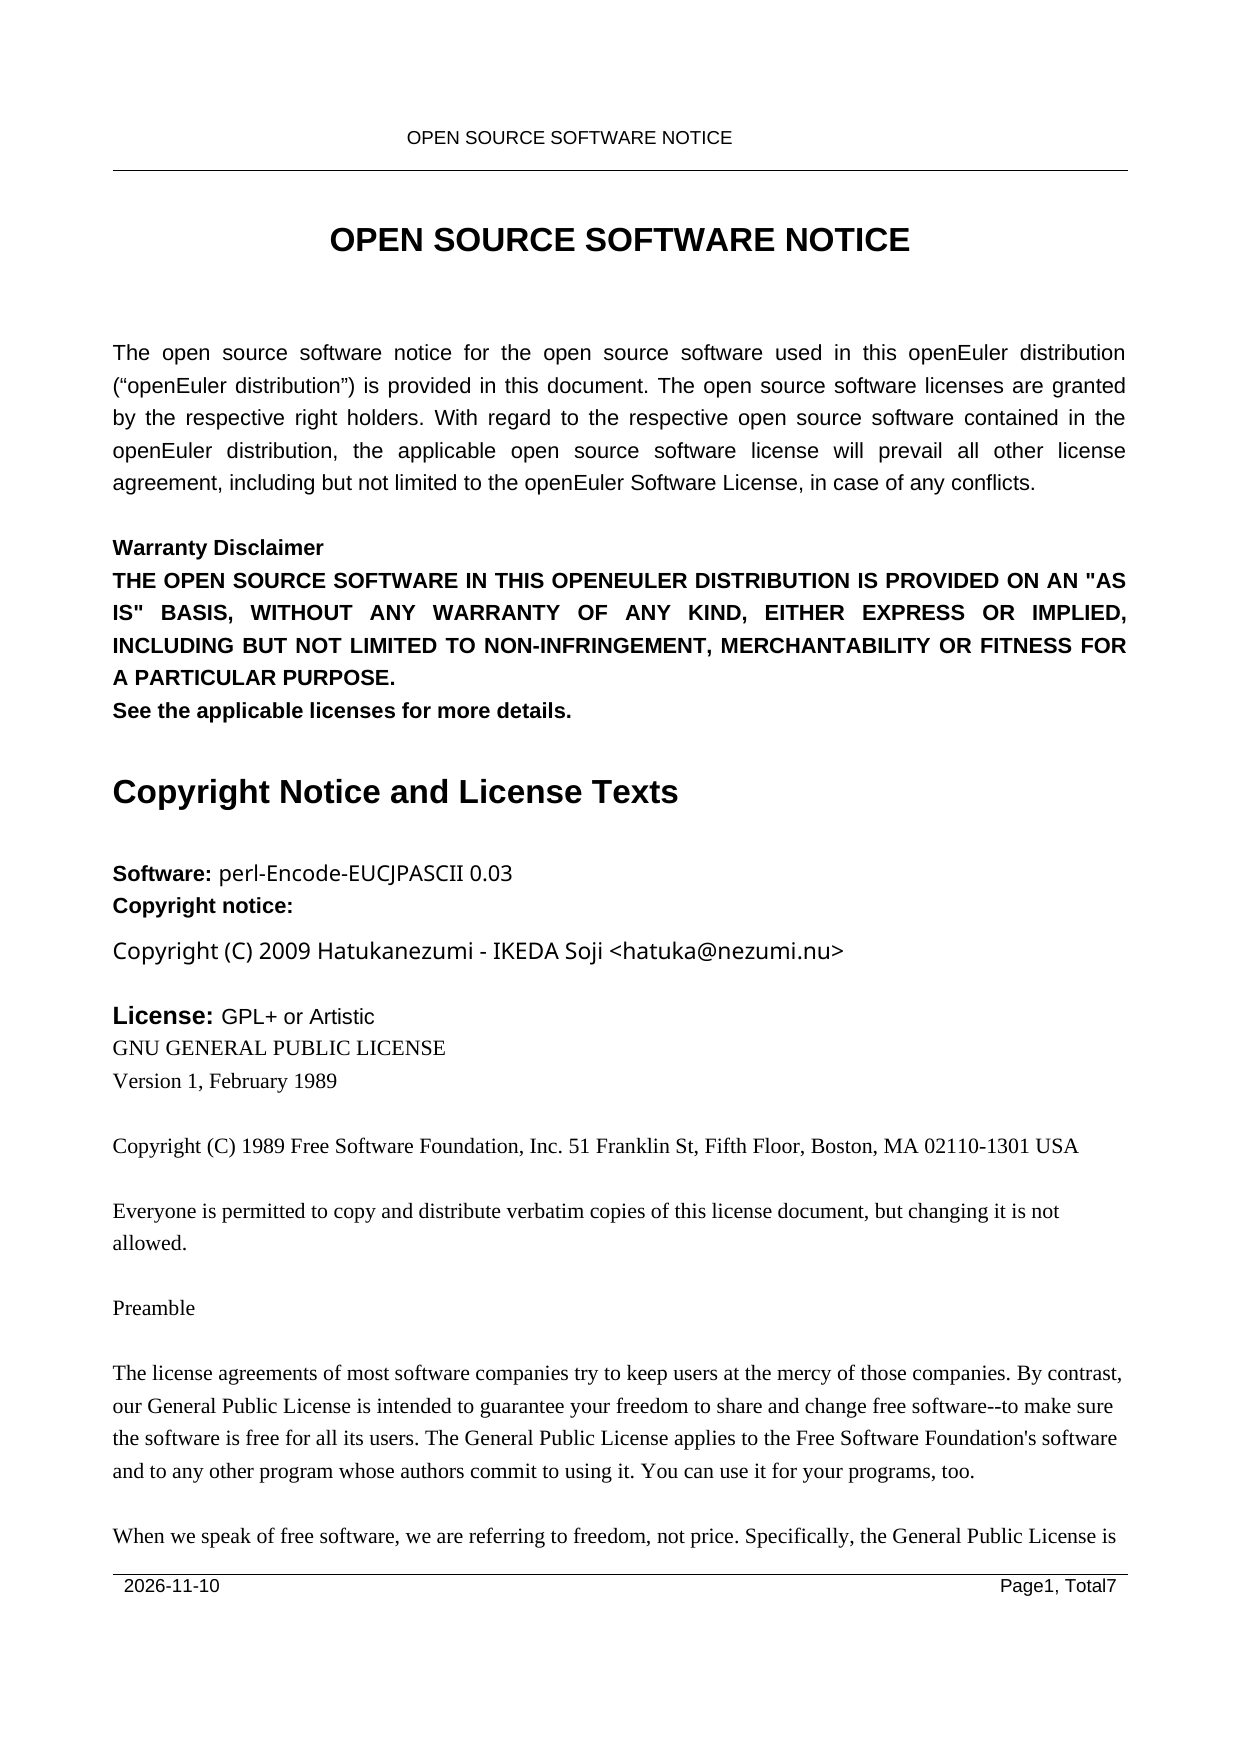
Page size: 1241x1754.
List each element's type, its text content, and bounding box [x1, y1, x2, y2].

text The open source software notice for the open source software used in this openEuler distribution (“openEuler distribution”) is provided in this document. The open source software licenses are granted by the respective right holders. With regard to the respective open source software contained in the openEuler distribution, the applicable open source software license will prevail all other license agreement, including but not limited to the openEuler Software License, in case of any conflicts. [112, 336, 1128, 499]
text THE OPEN SOURCE SOFTWARE IN THIS OPENEULER DISTRIBUTION IS PROVIDED ON AN "AS IS" BASIS, WITHOUT ANY WARRANTY OF ANY KIND, EITHER EXPRESS OR IMPLIED, INCLUDING BUT NOT LIMITED TO NON-INFRINGEMENT, MERCHANTABILITY OR FITNESS FOR A PARTICULAR PURPOSE. See the applicable licenses for more details. [112, 564, 1128, 726]
text Warranty Disclaimer [112, 531, 1128, 564]
text OPEN SOURCE SOFTWARE NOTICE [112, 206, 1128, 271]
text Copyright notice: [112, 889, 1128, 921]
text Copyright (C) 2009 Hatukanezumi - IKEDA Soji <hatuka@nezumi.nu> [112, 934, 1128, 999]
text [112, 1031, 1128, 1551]
text License: GPL+ or Artistic [112, 999, 1128, 1031]
title Software: perl-Encode-EUCJPASCII 0.03 [112, 856, 1128, 889]
text Copyright Notice and License Texts [112, 759, 1128, 824]
